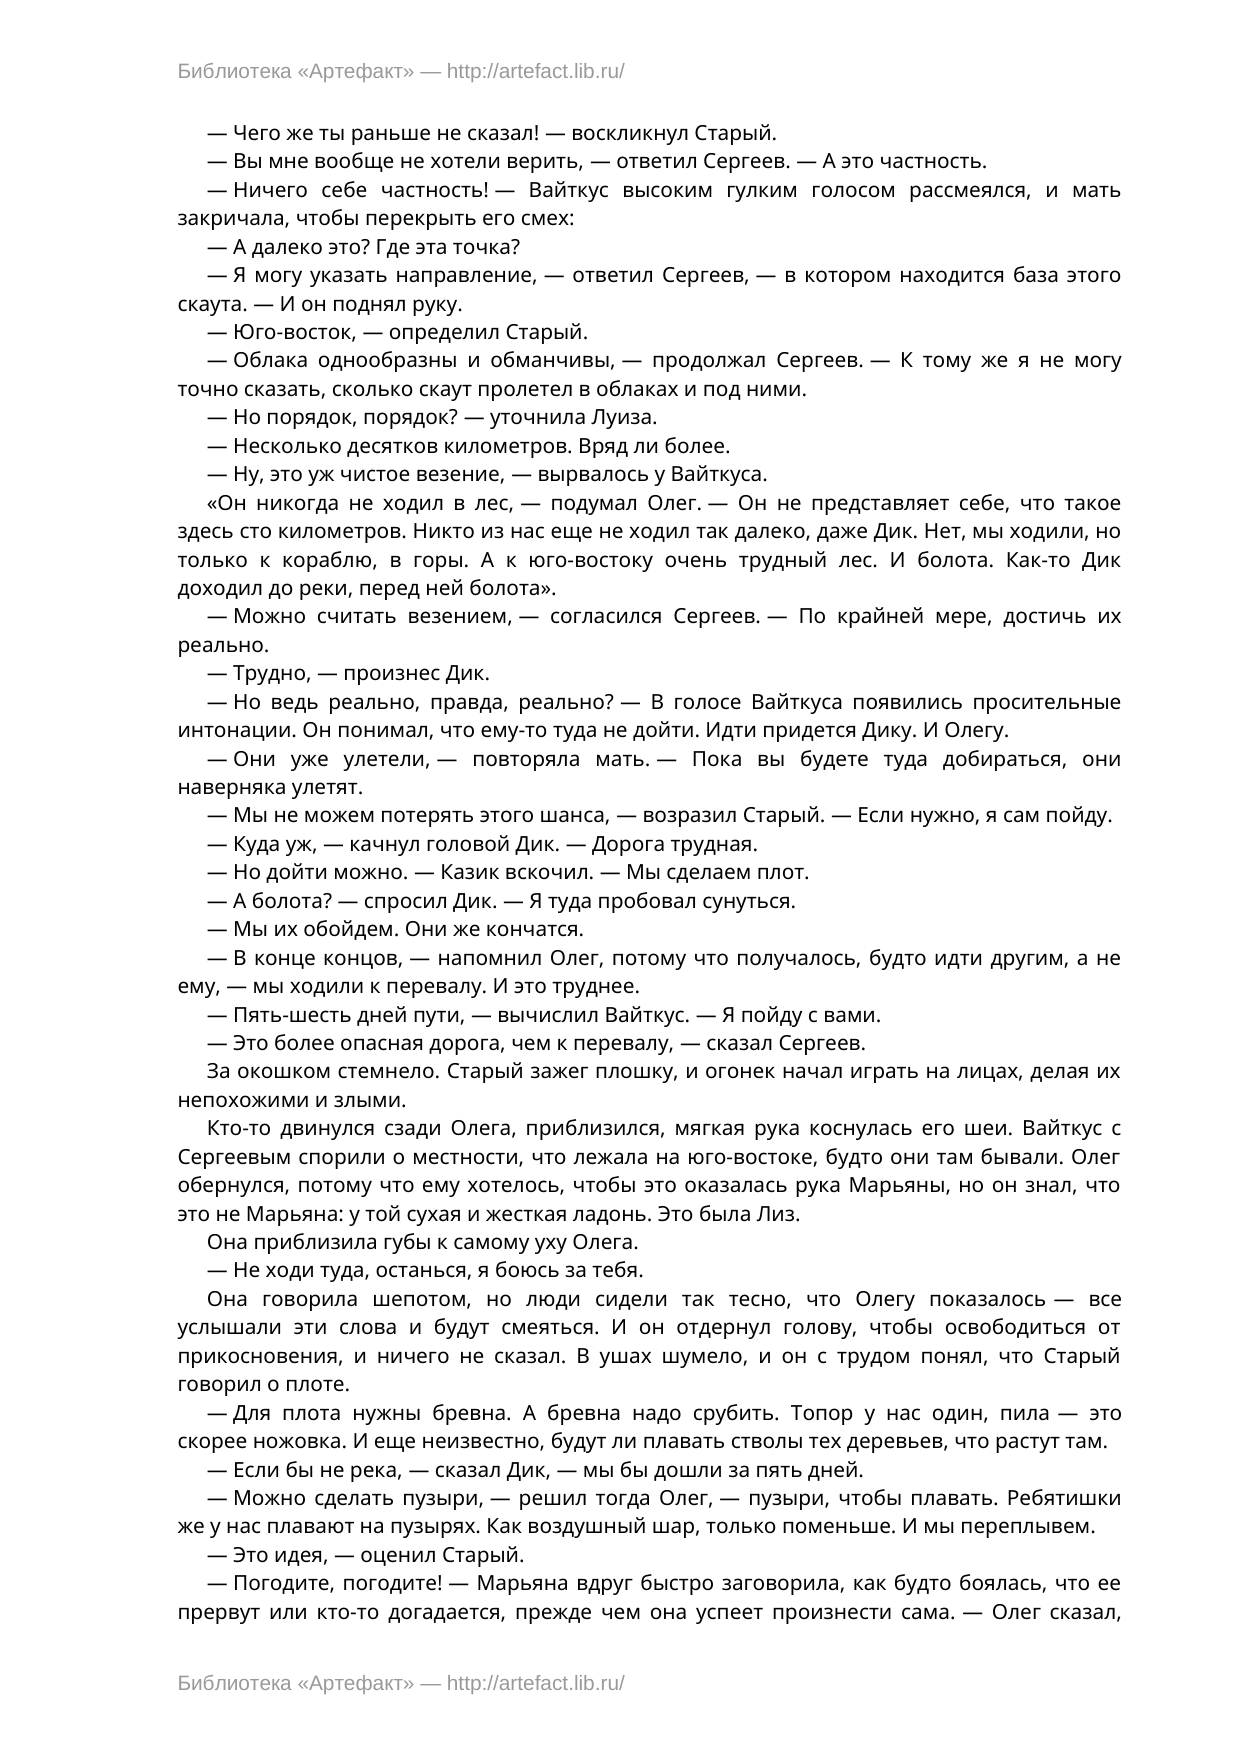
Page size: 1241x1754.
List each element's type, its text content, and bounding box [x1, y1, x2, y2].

text — Если бы не река, — сказал Дик, — мы бы дошли за пять дней. [177, 1455, 1122, 1483]
text — Юго-восток, — определил Старый. [177, 317, 1122, 346]
text Кто-то двинулся сзади Олега, приблизился, мягкая рука коснулась его шеи. Вайткус с Сергеевым спорили о местности, что лежала на юго-востоке, будто они там бывали. Олег обернулся, потому что ему хотелось, чтобы это оказалась рука Марьяны, но он знал, что это не Марьяна: у той сухая и жесткая ладонь. Это была Лиз. [177, 1113, 1122, 1227]
text За окошком стемнело. Старый зажег плошку, и огонек начал играть на лицах, делая их непохожими и злыми. [177, 1057, 1122, 1113]
text — Трудно, — произнес Дик. [177, 658, 1122, 687]
text — Мы их обойдем. Они же кончатся. [177, 914, 1122, 943]
text — Но порядок, порядок? — уточнила Луиза. [177, 402, 1122, 431]
text — Пять-шесть дней пути, — вычислил Вайткус. — Я пойду с вами. [177, 1000, 1122, 1028]
text — Не ходи туда, останься, я боюсь за тебя. [177, 1256, 1122, 1284]
text — Мы не можем потерять этого шанса, — возразил Старый. — Если нужно, я сам пойду. [177, 801, 1122, 829]
text — Облака однообразны и обманчивы, — продолжал Сергеев. — К тому же я не могу точно сказать, сколько скаут пролетел в облаках и под ними. [177, 346, 1122, 402]
text «Он никогда не ходил в лес, — подумал Олег. — Он не представляет себе, что такое здесь сто километров. Никто из нас еще не ходил так далеко, даже Дик. Нет, мы ходили, но только к кораблю, в горы. А к юго-востоку очень трудный лес. И болота. Как-то Дик доходил до реки, перед ней болота». [177, 488, 1122, 602]
text — Вы мне вообще не хотели верить, — ответил Сергеев. — А это частность. [177, 147, 1122, 175]
text — Но ведь реально, правда, реально? — В голосе Вайткуса появились просительные интонации. Он понимал, что ему-то туда не дойти. Идти придется Дику. И Олегу. [177, 687, 1122, 744]
text — Они уже улетели, — повторяла мать. — Пока вы будете туда добираться, они наверняка улетят. [177, 744, 1122, 801]
text Она говорила шепотом, но люди сидели так тесно, что Олегу показалось — все услышали эти слова и будут смеяться. И он отдернул голову, чтобы освободиться от прикосновения, и ничего не сказал. В ушах шумело, и он с трудом понял, что Старый говорил о плоте. [177, 1284, 1122, 1398]
text — Можно сделать пузыри, — решил тогда Олег, — пузыри, чтобы плавать. Ребятишки же у нас плавают на пузырях. Как воздушный шар, только поменьше. И мы переплывем. [177, 1483, 1122, 1540]
text — Несколько десятков километров. Вряд ли более. [177, 431, 1122, 459]
text — В конце концов, — напомнил Олег, потому что получалось, будто идти другим, а не ему, — мы ходили к перевалу. И это труднее. [177, 943, 1122, 1000]
text — Ну, это уж чистое везение, — вырвалось у Вайткуса. [177, 459, 1122, 488]
text — А болота? — спросил Дик. — Я туда пробовал сунуться. [177, 886, 1122, 914]
text Она приблизила губы к самому уху Олега. [177, 1227, 1122, 1256]
text — Но дойти можно. — Казик вскочил. — Мы сделаем плот. [177, 857, 1122, 886]
text — Я могу указать направление, — ответил Сергеев, — в котором находится база этого скаута. — И он поднял руку. [177, 260, 1122, 317]
text — А далеко это? Где эта точка? [177, 232, 1122, 260]
text — Чего же ты раньше не сказал! — воскликнул Старый. [177, 118, 1122, 147]
text — Ничего себе частность! — Вайткус высоким гулким голосом рассмеялся, и мать закричала, чтобы перекрыть его смех: [177, 175, 1122, 232]
text — Для плота нужны бревна. А бревна надо срубить. Топор у нас один, пила — это скорее ножовка. И еще неизвестно, будут ли плавать стволы тех деревьев, что растут там. [177, 1398, 1122, 1455]
text — Куда уж, — качнул головой Дик. — Дорога трудная. [177, 829, 1122, 857]
text — Это идея, — оценил Старый. [177, 1540, 1122, 1568]
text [177, 1568, 1122, 1625]
text — Это более опасная дорога, чем к перевалу, — сказал Сергеев. [177, 1028, 1122, 1057]
text — Можно считать везением, — согласился Сергеев. — По крайней мере, достичь их реально. [177, 602, 1122, 658]
